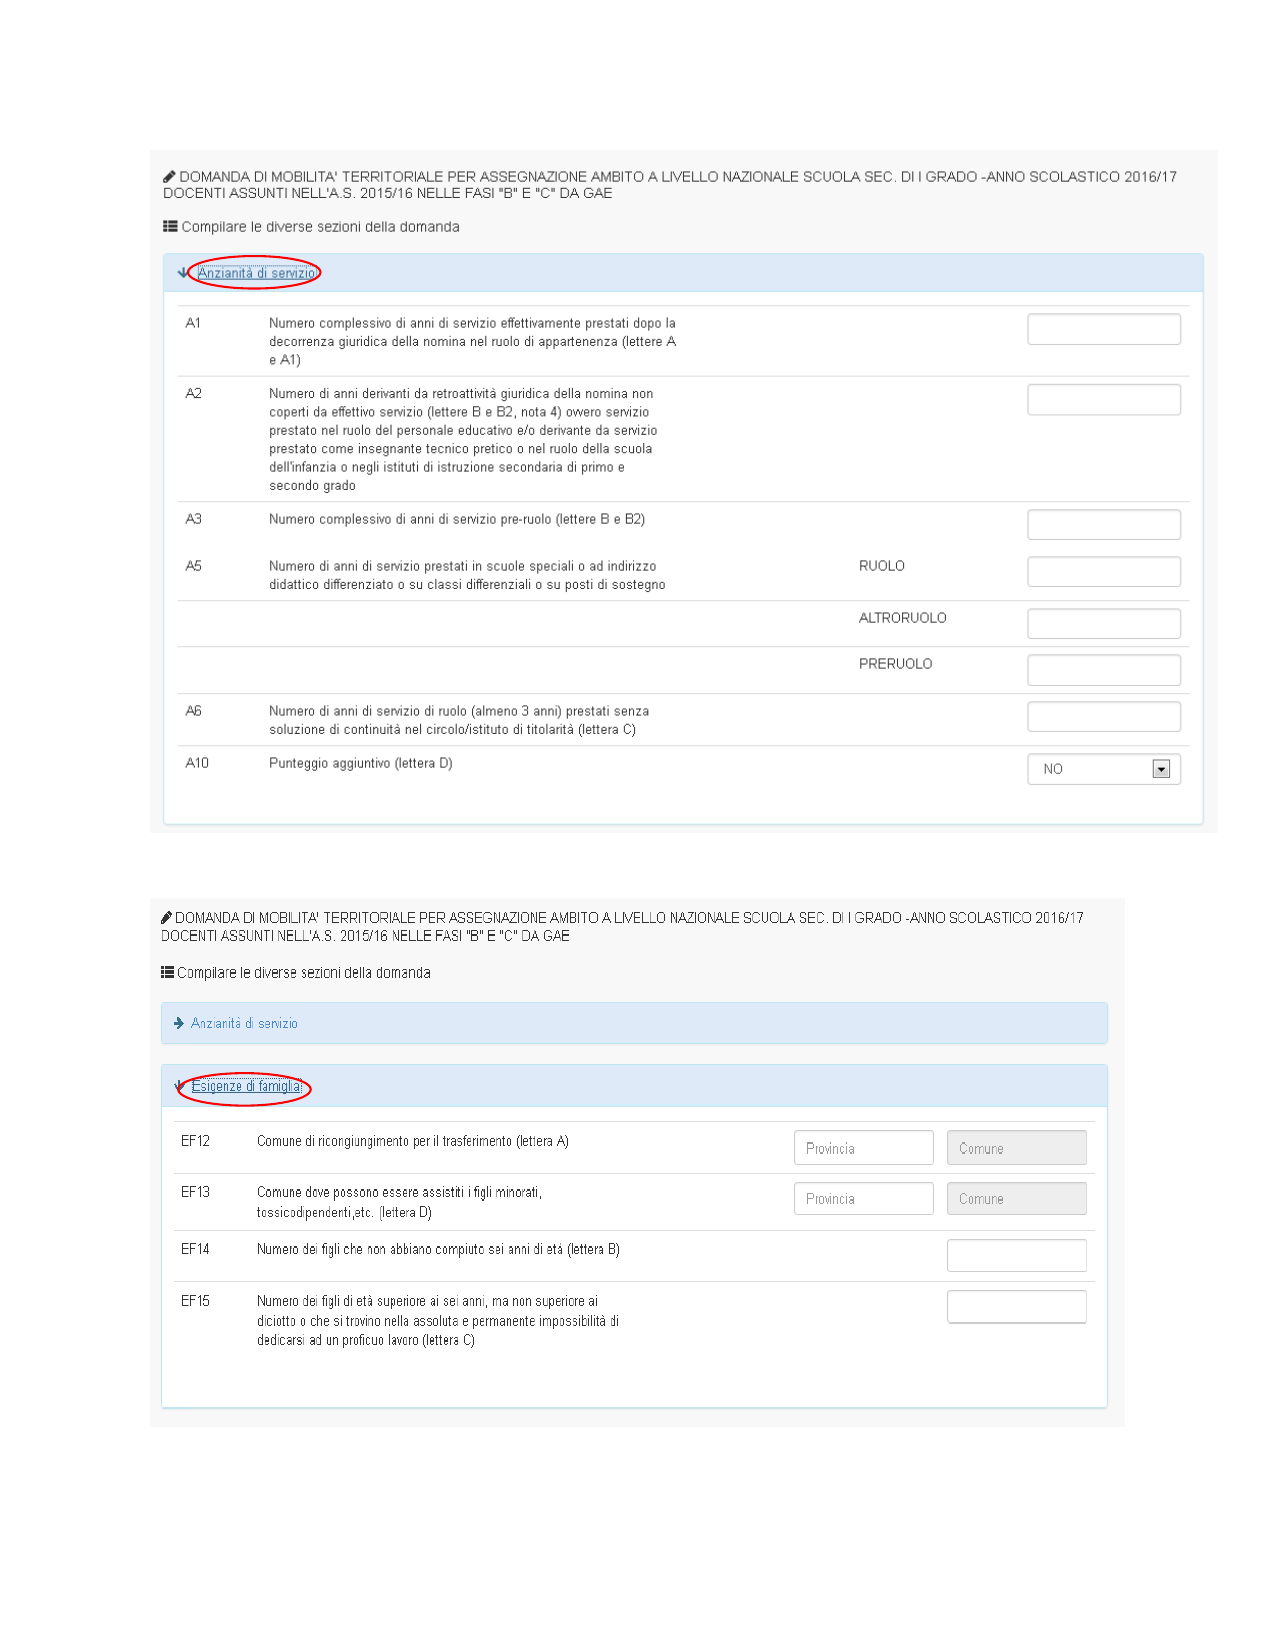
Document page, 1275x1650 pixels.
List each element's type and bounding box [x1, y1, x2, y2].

picture [150, 150, 1218, 833]
picture [150, 898, 1125, 1427]
